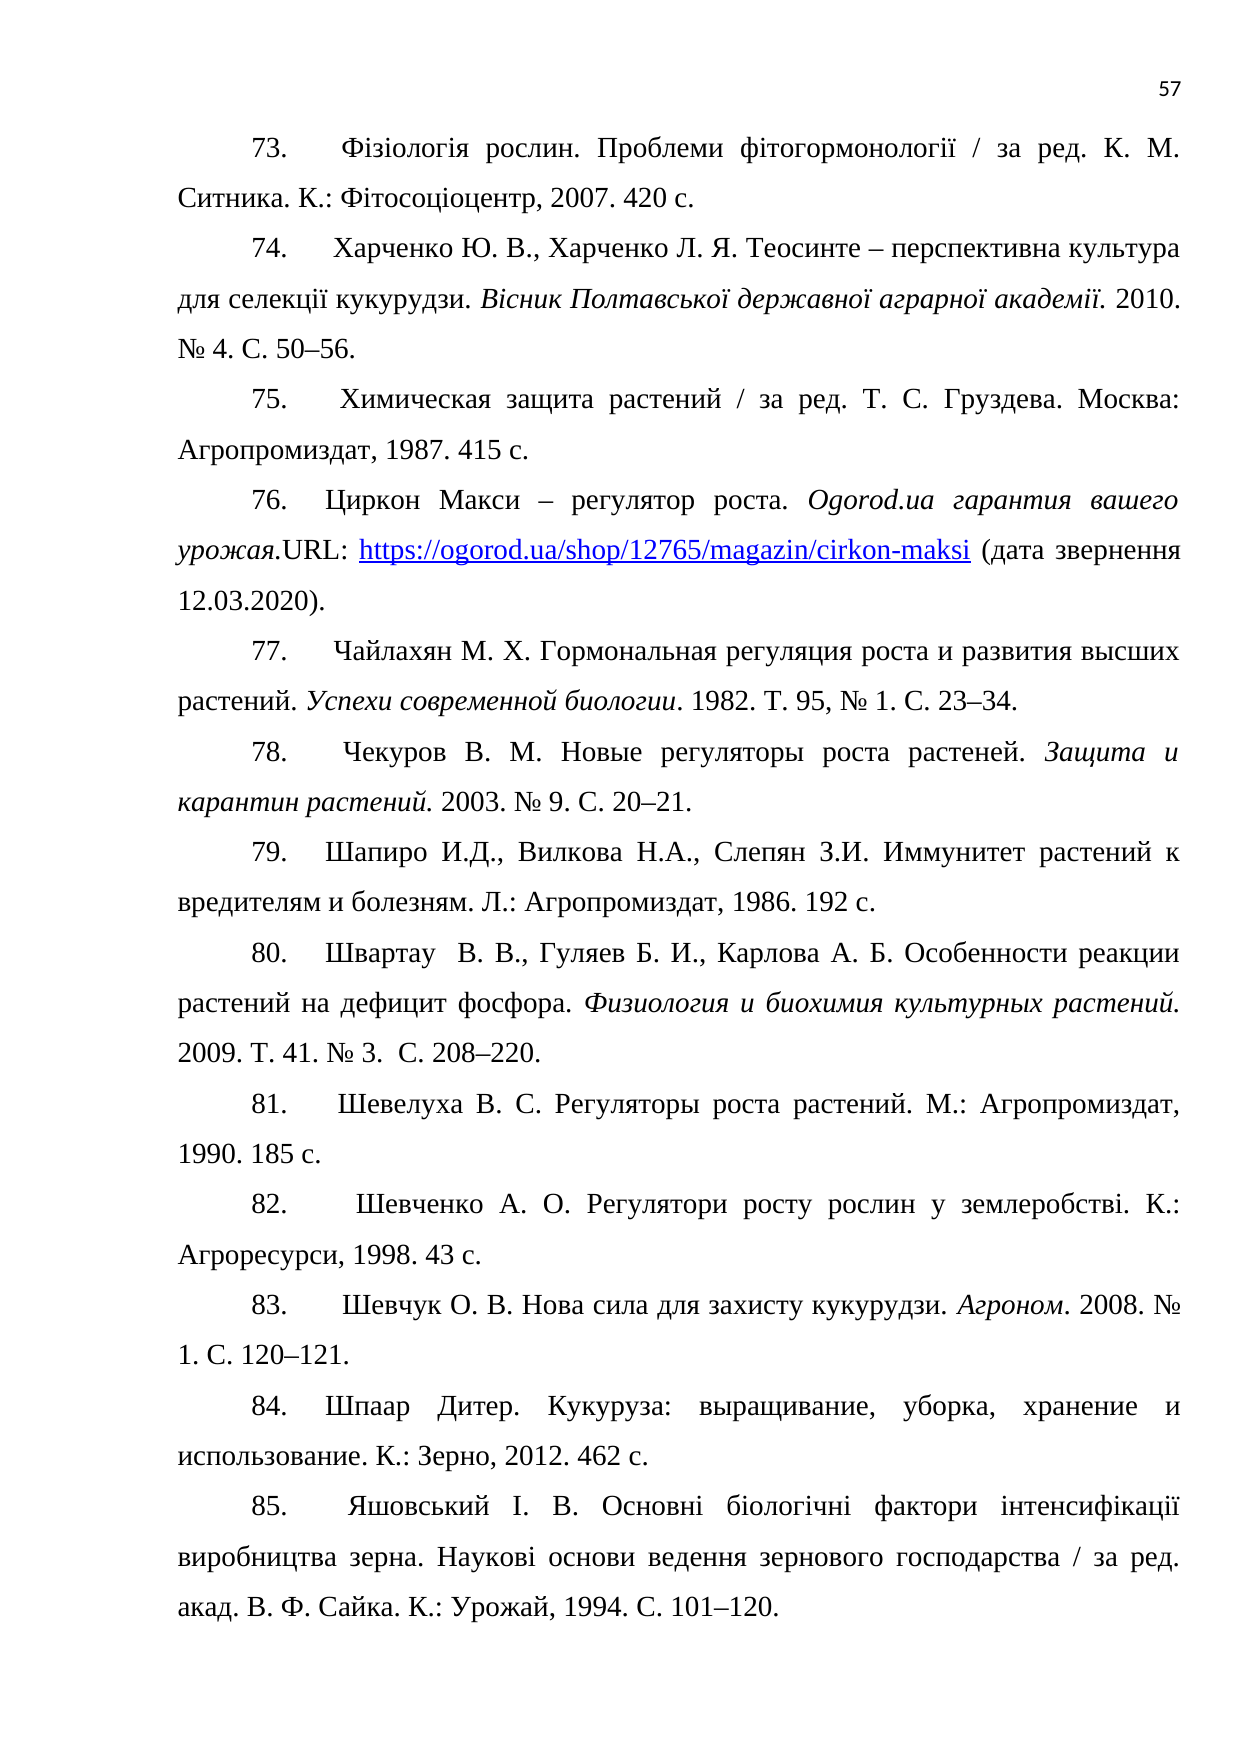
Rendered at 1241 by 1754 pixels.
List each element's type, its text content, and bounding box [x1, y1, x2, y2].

list Шпаар Дитер. Кукуруза: выращивание, уборка, хранение и использование. К.: Зерно, 2012. 462 с. [177, 1388, 1181, 1472]
list Швартау В. В., Гуляев Б. И., Карлова А. Б. Особенности реакции растений на дефицит фосфора. Физиология и биохимия культурных растений. 2009. Т. 41. № 3. С. 208–220. [177, 935, 1181, 1069]
list Чекуров В. М. Новые регуляторы роста растеней. Защита и карантин растений. 2003. № 9. С. 20–21. [177, 734, 1181, 817]
list Фізіологія рослин. Проблеми фітогормонології / за ред. К. М. Ситника. К.: Фітосоціоцентр, 2007. 420 с. [177, 130, 1181, 214]
list Шевелуха В. С. Регуляторы роста растений. М.: Агропромиздат, 1990. 185 с. [177, 1086, 1181, 1170]
list Шевчук О. В. Нова сила для захисту кукурудзи. Агроном. 2008. № 1. С. 120–121. [177, 1287, 1181, 1371]
list Химическая защита растений / за ред. Т. С. Груздева. Москва: Агропромиздат, 1987. 415 с. [177, 381, 1181, 465]
list Чайлахян М. Х. Гормональная регуляция роста и развития высших растений. Успехи современной биологии. 1982. Т. 95, № 1. С. 23–34. [177, 633, 1181, 717]
list Харченко Ю. В., Харченко Л. Я. Теосинте – перспективна культура для селекції кукурудзи. Вісник Полтавської державної аграрної академії. 2010. № 4. С. 50–56. [177, 231, 1181, 365]
list Циркон Макси – регулятор роста. Ogorod.ua гарантия вашего урожая.URL: https://ogorod.ua/shop/12765/magazin/cirkon-maksi (дата звернення 12.03.2020). [177, 482, 1181, 616]
list Шевченко А. О. Регулятори росту рослин у землеробстві. К.: Агроресурси, 1998. 43 с. [177, 1186, 1181, 1270]
list Яшовський І. В. Основні біологічні фактори інтенсифікації виробництва зерна. Наукові основи ведення зернового господарства / за ред. акад. В. Ф. Сайка. К.: Урожай, 1994. С. 101–120. [177, 1488, 1181, 1622]
list Шапиро И.Д., Вилкова Н.А., Слепян З.И. Иммунитет растений к вредителям и болезням. Л.: Агропромиздат, 1986. 192 с. [177, 834, 1181, 918]
